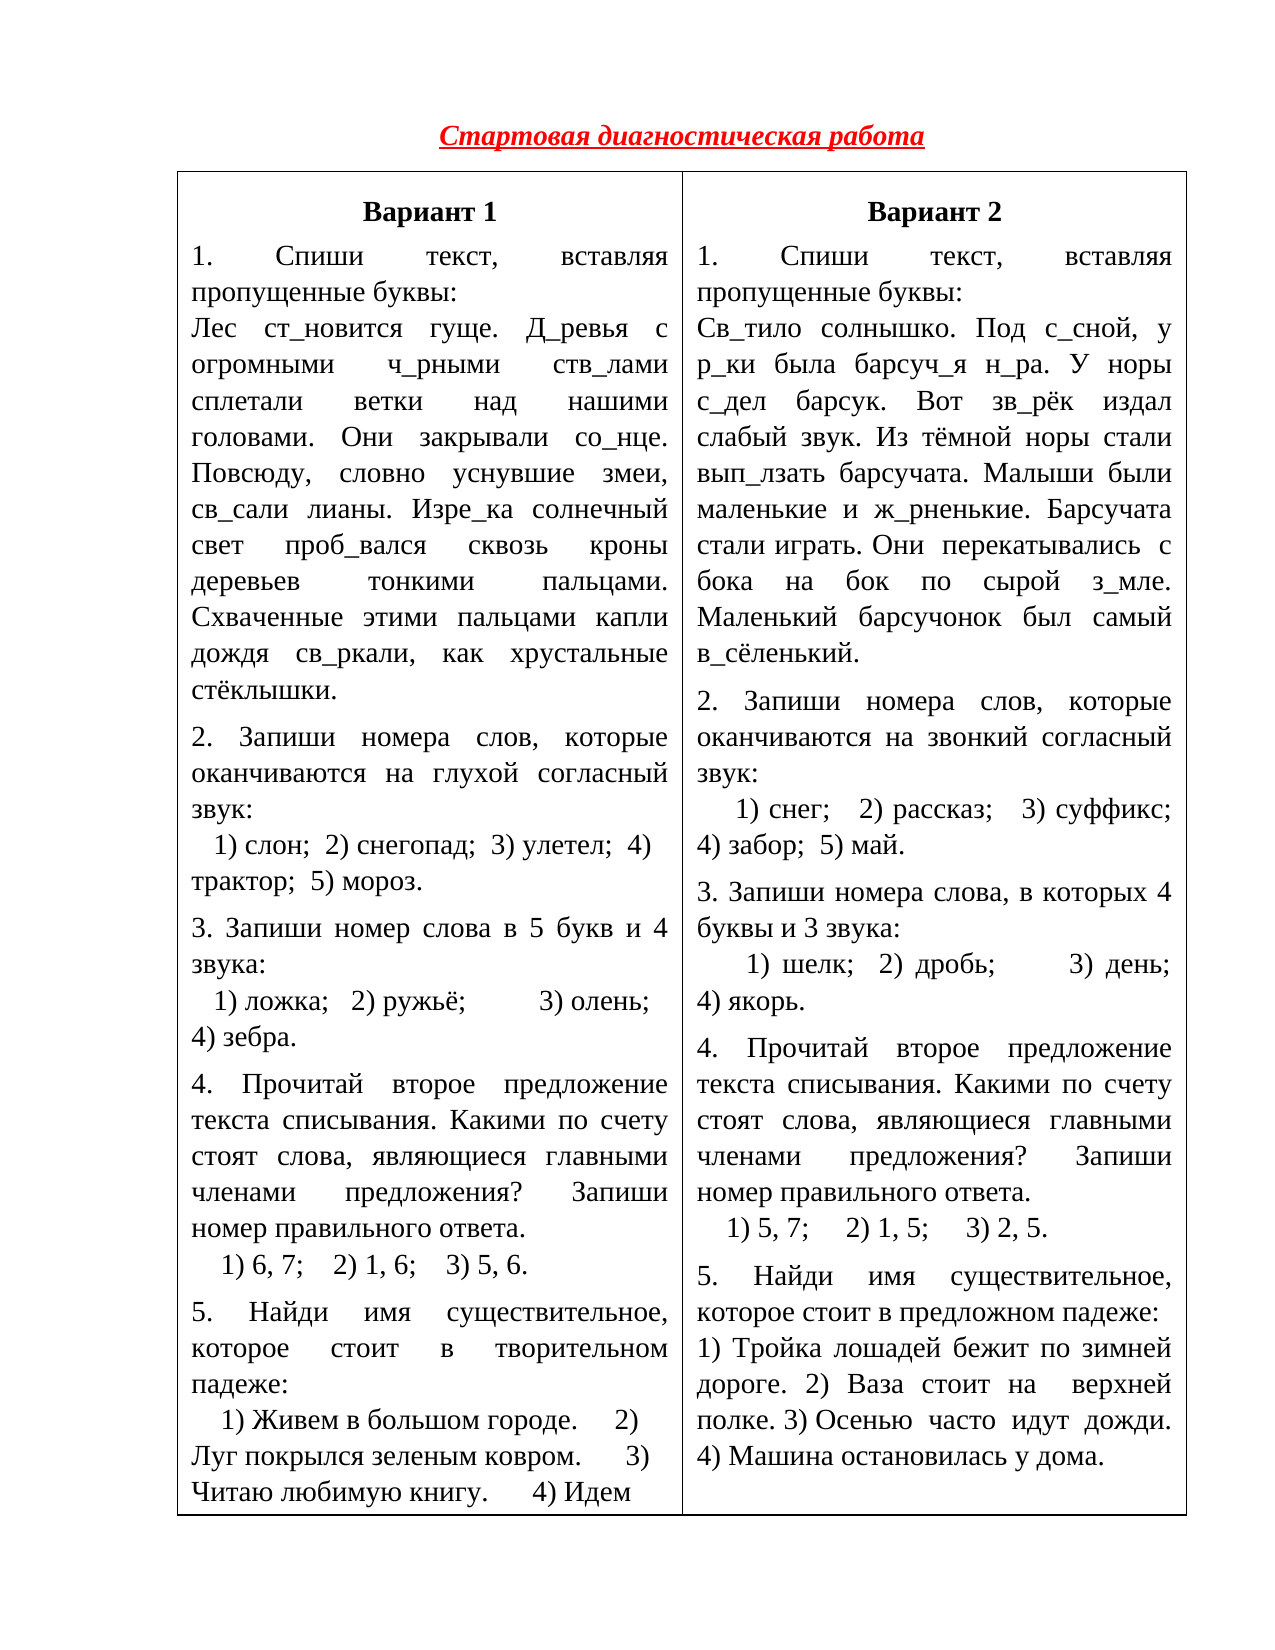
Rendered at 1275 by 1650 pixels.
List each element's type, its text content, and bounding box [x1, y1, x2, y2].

text Стартовая диагностическая работа [177, 118, 1186, 152]
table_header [683, 172, 1186, 1514]
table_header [178, 172, 682, 1514]
